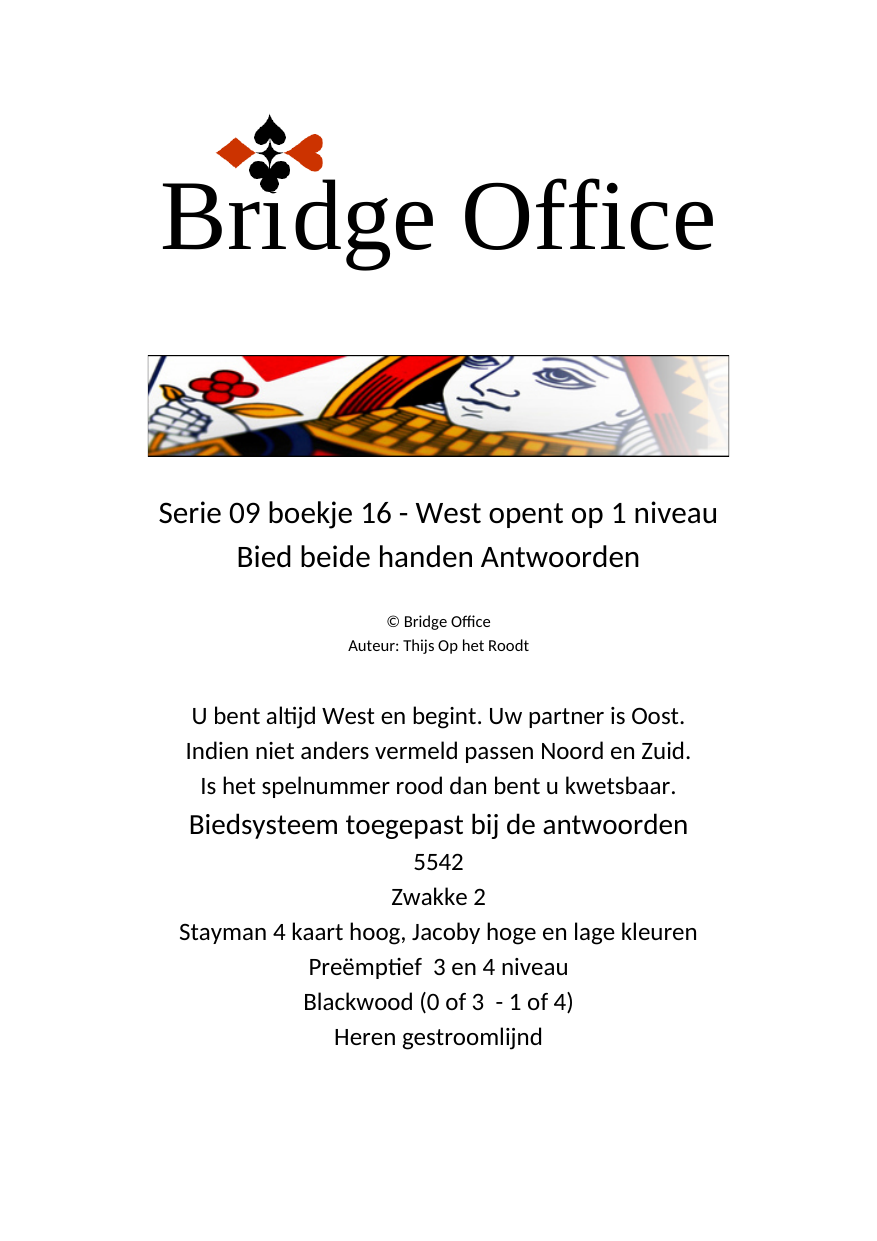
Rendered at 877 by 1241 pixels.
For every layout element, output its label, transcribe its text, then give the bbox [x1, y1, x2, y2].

text Preëmptief 3 en 4 niveau [148, 951, 729, 982]
text Auteur: Thijs Op het Roodt U bent altijd West en begint. Uw partner is Oost. Indien niet anders vermeld passen Noord en Zuid. Is het spelnummer rood dan bent u kwetsbaar. Biedsysteem toegepast bij de antwoorden 5542 Zwakke 2 [148, 635, 729, 912]
text © Bridge Office [148, 611, 729, 632]
picture [215, 113, 323, 192]
text Serie 09 boekje 16 - West opent op 1 niveau Bied beide handen Antwoorden [148, 493, 729, 607]
picture [147, 355, 730, 457]
text Blackwood (0 of 3 - 1 of 4) Heren gestroomlijnd [148, 986, 729, 1052]
text Stayman 4 kaart hoog, Jacoby hoge en lage kleuren [148, 916, 729, 947]
